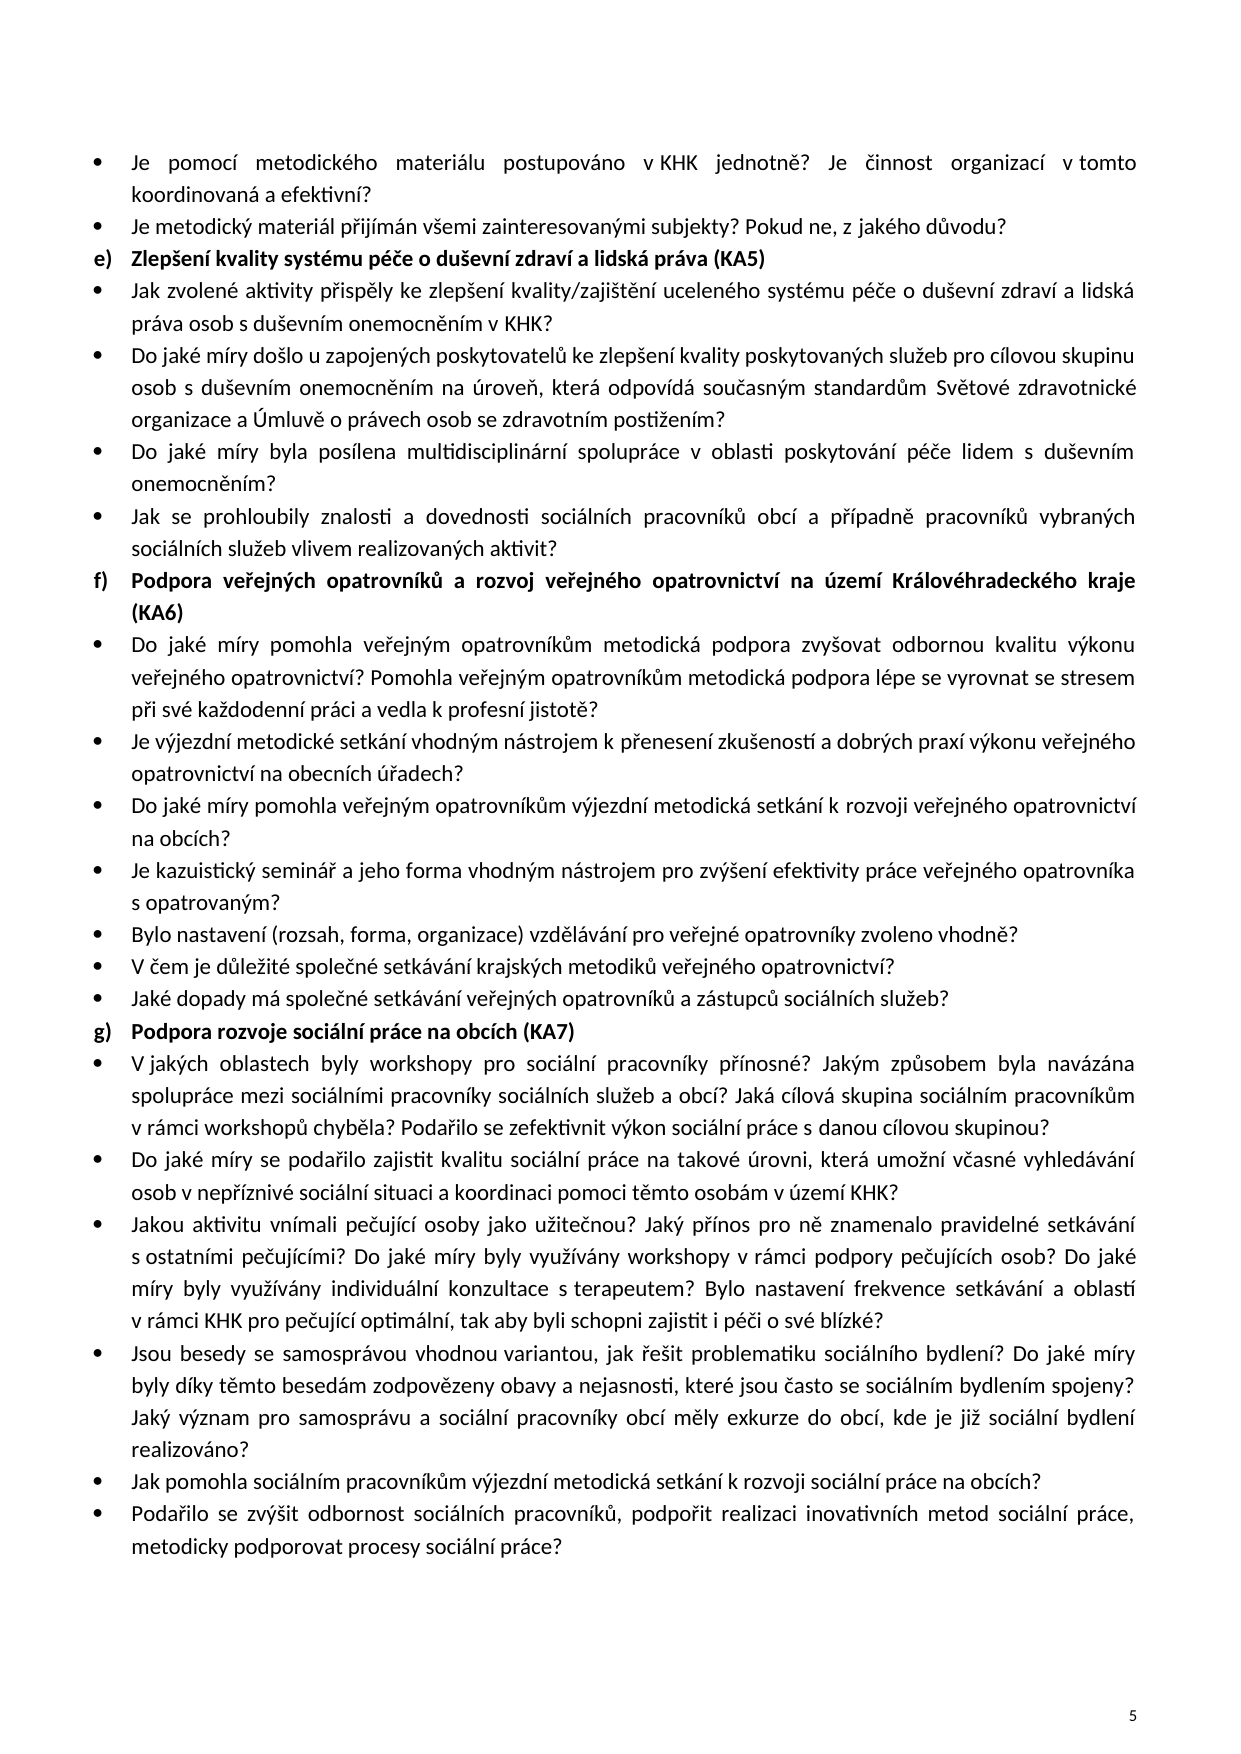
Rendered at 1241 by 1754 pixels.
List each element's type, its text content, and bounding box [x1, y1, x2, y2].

list Podpora veřejných opatrovníků a rozvoj veřejného opatrovnictví na území Královéhradeckého kraje (KA6) [94, 566, 1137, 626]
list Podpora rozvoje sociální práce na obcích (KA7) [94, 1017, 1137, 1045]
list Do jaké míry se podařilo zajistit kvalitu sociální práce na takové úrovni, která umožní včasné vyhledávání osob v nepříznivé sociální situaci a koordinaci pomoci těmto osobám v území KHK? [94, 1146, 1137, 1206]
list Je výjezdní metodické setkání vhodným nástrojem k přenesení zkušeností a dobrých praxí výkonu veřejného opatrovnictví na obecních úřadech? [94, 727, 1137, 787]
list Jaké dopady má společné setkávání veřejných opatrovníků a zástupců sociálních služeb? [94, 984, 1137, 1013]
list Do jaké míry pomohla veřejným opatrovníkům výjezdní metodická setkání k rozvoji veřejného opatrovnictví na obcích? [94, 791, 1137, 852]
list V jakých oblastech byly workshopy pro sociální pracovníky přínosné? Jakým způsobem byla navázána spolupráce mezi sociálními pracovníky sociálních služeb a obcí? Jaká cílová skupina sociálním pracovníkům v rámci workshopů chyběla? Podařilo se zefektivnit výkon sociální práce s danou cílovou skupinou? [94, 1049, 1137, 1141]
list Je pomocí metodického materiálu postupováno v KHK jednotně? Je činnost organizací v tomto koordinovaná a efektivní? [94, 148, 1137, 208]
list Jsou besedy se samosprávou vhodnou variantou, jak řešit problematiku sociálního bydlení? Do jaké míry byly díky těmto besedám zodpovězeny obavy a nejasnosti, které jsou často se sociálním bydlením spojeny? Jaký význam pro samosprávu a sociální pracovníky obcí měly exkurze do obcí, kde je již sociální bydlení realizováno? [94, 1339, 1137, 1463]
list Jak pomohla sociálním pracovníkům výjezdní metodická setkání k rozvoji sociální práce na obcích? [94, 1467, 1137, 1495]
list Do jaké míry došlo u zapojených poskytovatelů ke zlepšení kvality poskytovaných služeb pro cílovou skupinu osob s duševním onemocněním na úroveň, která odpovídá současným standardům Světové zdravotnické organizace a Úmluvě o právech osob se zdravotním postižením? [94, 341, 1137, 433]
list V čem je důležité společné setkávání krajských metodiků veřejného opatrovnictví? [94, 952, 1137, 980]
list Jakou aktivitu vnímali pečující osoby jako užitečnou? Jaký přínos pro ně znamenalo pravidelné setkávání s ostatními pečujícími? Do jaké míry byly využívány workshopy v rámci podpory pečujících osob? Do jaké míry byly využívány individuální konzultace s terapeutem? Bylo nastavení frekvence setkávání a oblastí v rámci KHK pro pečující optimální, tak aby byli schopni zajistit i péči o své blízké? [94, 1210, 1137, 1334]
list Je metodický materiál přijímán všemi zainteresovanými subjekty? Pokud ne, z jakého důvodu? [94, 212, 1137, 240]
list Zlepšení kvality systému péče o duševní zdraví a lidská práva (KA5) [94, 244, 1137, 272]
list Podařilo se zvýšit odbornost sociálních pracovníků, podpořit realizaci inovativních metod sociální práce, metodicky podporovat procesy sociální práce? [94, 1499, 1137, 1560]
list Do jaké míry pomohla veřejným opatrovníkům metodická podpora zvyšovat odbornou kvalitu výkonu veřejného opatrovnictví? Pomohla veřejným opatrovníkům metodická podpora lépe se vyrovnat se stresem při své každodenní práci a vedla k profesní jistotě? [94, 631, 1137, 723]
list Jak zvolené aktivity přispěly ke zlepšení kvality/zajištění uceleného systému péče o duševní zdraví a lidská práva osob s duševním onemocněním v KHK? [94, 276, 1137, 337]
list Jak se prohloubily znalosti a dovednosti sociálních pracovníků obcí a případně pracovníků vybraných sociálních služeb vlivem realizovaných aktivit? [94, 502, 1137, 562]
list Bylo nastavení (rozsah, forma, organizace) vzdělávání pro veřejné opatrovníky zvoleno vhodně? [94, 920, 1137, 948]
list Do jaké míry byla posílena multidisciplinární spolupráce v oblasti poskytování péče lidem s duševním onemocněním? [94, 437, 1137, 498]
list Je kazuistický seminář a jeho forma vhodným nástrojem pro zvýšení efektivity práce veřejného opatrovníka s opatrovaným? [94, 856, 1137, 916]
